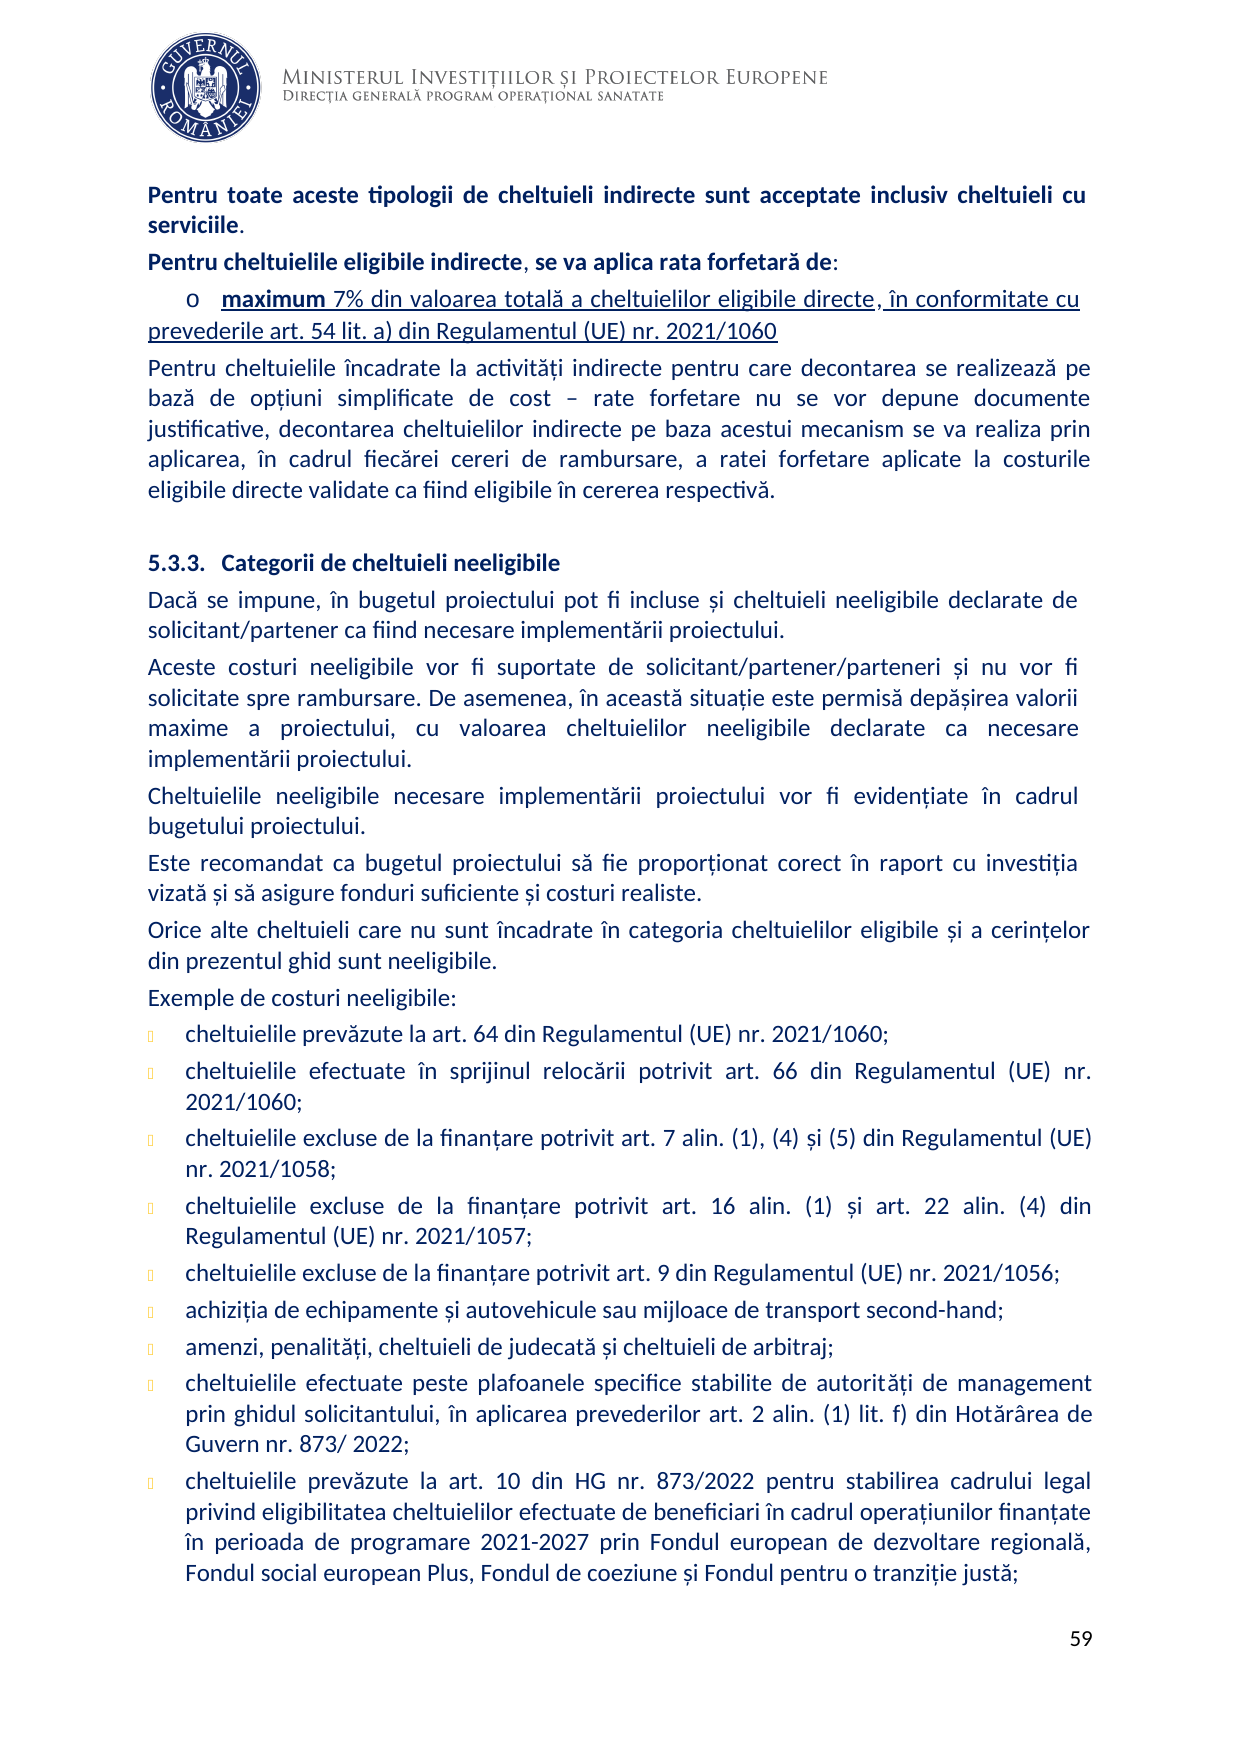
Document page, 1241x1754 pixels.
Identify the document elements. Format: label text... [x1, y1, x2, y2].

text Aceste costuri neeligibile vor fi suportate de solicitant/partener/parteneri și nu vor fi solicitate spre rambursare. De asemenea, în această situație este permisă depășirea valorii maxime a proiectului, cu valoarea cheltuielilor neeligibile declarate ca necesare implementării proiectului. [148, 651, 1080, 773]
text Pentru cheltuielile încadrate la activități indirecte pentru care decontarea se realizează pe bază de opțiuni simplificate de cost – rate forfetare nu se vor depune documente justificative, decontarea cheltuielilor indirecte pe baza acestui mecanism se va realiza prin aplicarea, în cadrul fiecărei cereri de rambursare, a ratei forfetare aplicate la costurile eligibile directe validate ca fiind eligibile în cererea respectivă. [148, 352, 1092, 504]
list cheltuielile prevăzute la art. 10 din HG nr. 873/2022 pentru stabilirea cadrului legal privind eligibilitatea cheltuielilor efectuate de beneficiari în cadrul operațiunilor finanțate în perioada de programare 2021-2027 prin Fondul european de dezvoltare regională, Fondul social european Plus, Fondul de coeziune și Fondul pentru o tranziție justă; [148, 1465, 1092, 1587]
list cheltuielile excluse de la finanțare potrivit art. 9 din Regulamentul (UE) nr. 2021/1056; [148, 1257, 1092, 1288]
picture [147, 29, 852, 145]
text Pentru cheltuielile eligibile indirecte, se va aplica rata forfetară de: [148, 246, 1088, 277]
list cheltuielile excluse de la finanțare potrivit art. 7 alin. (1), (4) și (5) din Regulamentul (UE) nr. 2021/1058; [148, 1122, 1092, 1183]
text Este recomandat ca bugetul proiectului să fie proporționat corect în raport cu investiția vizată și să asigure fonduri suficiente și costuri realiste. [148, 847, 1080, 908]
list cheltuielile prevăzute la art. 64 din Regulamentul (UE) nr. 2021/1060; [148, 1018, 1092, 1049]
list cheltuielile efectuate peste plafoanele specifice stabilite de autorități de management prin ghidul solicitantului, în aplicarea prevederilor art. 2 alin. (1) lit. f) din Hotărârea de Guvern nr. 873/ 2022; [148, 1367, 1092, 1459]
list cheltuielile efectuate în sprijinul relocării potrivit art. 66 din Regulamentul (UE) nr. 2021/1060; [148, 1055, 1092, 1116]
list cheltuielile excluse de la finanțare potrivit art. 16 alin. (1) și art. 22 alin. (4) din Regulamentul (UE) nr. 2021/1057; [148, 1190, 1092, 1251]
text Pentru toate aceste tipologii de cheltuieli indirecte sunt acceptate inclusiv cheltuieli cu serviciile. [148, 179, 1088, 240]
text Orice alte cheltuieli care nu sunt încadrate în categoria cheltuielilor eligibile și a cerințelor din prezentul ghid sunt neeligibile. [148, 914, 1092, 975]
list maximum 7% din valoarea totală a cheltuielilor eligibile directe, în conformitate cu prevederile art. 54 lit. a) din Regulamentul (UE) nr. 2021/1060 [148, 283, 1080, 346]
text Dacă se impune, în bugetul proiectului pot fi incluse și cheltuieli neeligibile declarate de solicitant/partener ca fiind necesare implementării proiectului. [148, 584, 1080, 645]
text Exemple de costuri neeligibile: [148, 982, 1092, 1012]
text Cheltuielile neeligibile necesare implementării proiectului vor fi evidențiate în cadrul bugetului proiectului. [148, 780, 1080, 841]
list Categorii de cheltuieli neeligibile [148, 547, 1092, 578]
list amenzi, penalități, cheltuieli de judecată și cheltuieli de arbitraj; [148, 1331, 1092, 1361]
list achiziția de echipamente și autovehicule sau mijloace de transport second-hand; [148, 1294, 1092, 1324]
